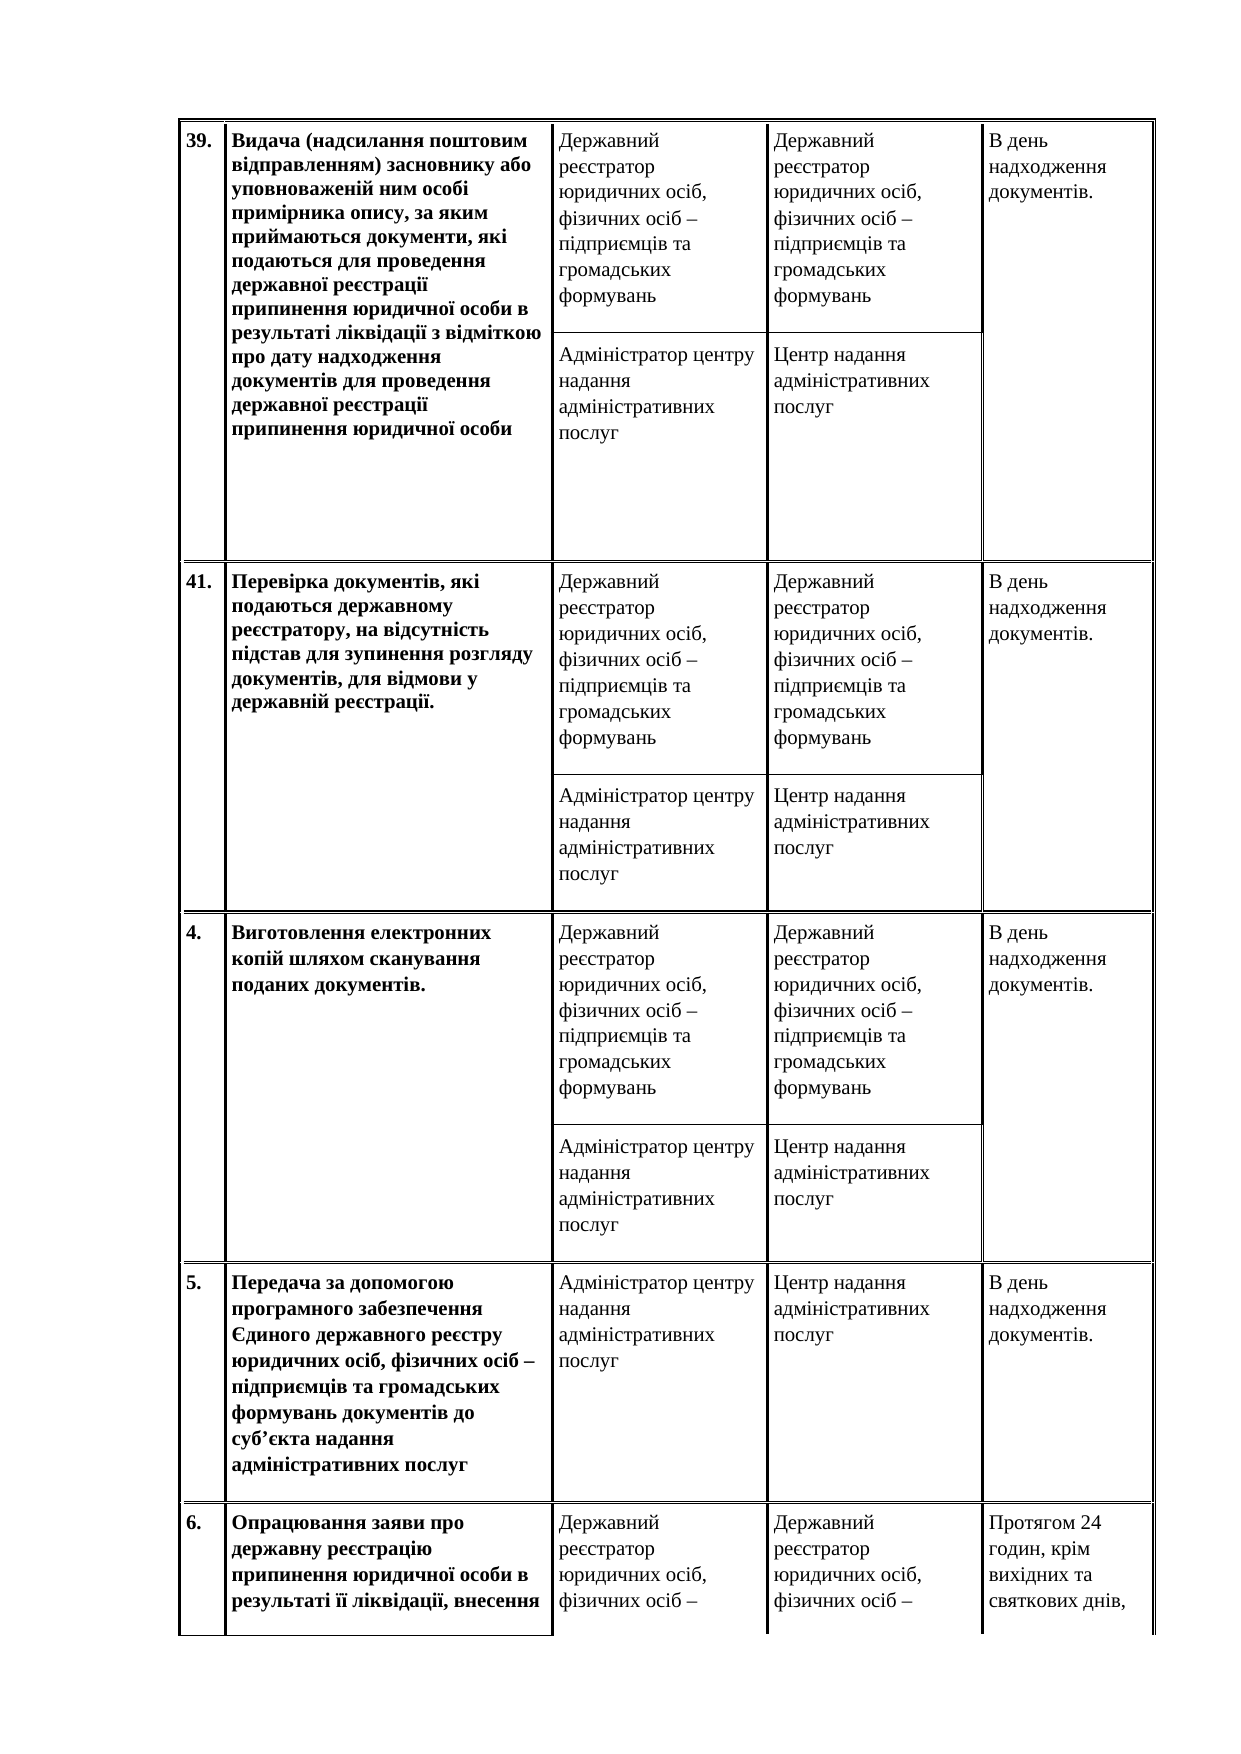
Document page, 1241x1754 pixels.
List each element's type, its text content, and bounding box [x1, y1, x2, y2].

table_cell Адміністратор центру надання адміністративних послуг [554, 333, 766, 560]
table_cell Передача за допомогою програмного забезпечення Єдиного державного реєстру юридичних осіб, фізичних осіб – підприємців та громадських формувань документів до суб’єкта надання адміністративних послуг [227, 1264, 551, 1501]
table_cell Державний реєстратор юридичних осіб, фізичних осіб – підприємців та громадських формувань [554, 563, 766, 774]
table_cell Центр надання адміністративних послуг [769, 775, 981, 910]
table_cell Державний реєстратор юридичних осіб, фізичних осіб – підприємців та громадських формувань [769, 563, 981, 774]
table_cell 6. [180, 1501, 225, 1635]
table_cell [552, 122, 767, 332]
table_cell Адміністратор центру надання адміністративних послуг [554, 1125, 766, 1261]
table_cell Адміністратор центру надання адміністративних послуг [554, 775, 766, 910]
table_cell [227, 1504, 551, 1635]
table_cell Державний реєстратор юридичних осіб, фізичних осіб – підприємців та громадських формувань [554, 914, 766, 1124]
table_cell Перевірка документів, які подаються державному реєстратору, на відсутність підстав для зупинення розгляду документів, для відмови у державній реєстрації. [227, 563, 551, 910]
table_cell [767, 122, 982, 332]
table_cell Державний реєстратор юридичних осіб, фізичних осіб – підприємців та громадських формувань [769, 914, 981, 1124]
table_cell [180, 560, 225, 910]
table_cell Центр надання адміністративних послуг [769, 1125, 981, 1261]
table_cell 4. [181, 910, 224, 1261]
table_cell В день надходження документів. [982, 560, 1154, 910]
table_cell Видача (надсилання поштовим відправленням) засновнику або уповноваженій ним особі примірника опису, за яким приймаються документи, які подаються для проведення державної реєстрації припинення юридичної особи в результаті ліквідації з відміткою про дату надходження документів для проведення державної реєстрації припинення юридичної особи [225, 122, 552, 560]
table_cell [181, 120, 225, 560]
table_cell Центр надання адміністративних послуг [769, 1264, 981, 1501]
table_cell В день надходження документів. [984, 910, 1153, 1261]
table_cell Виготовлення електронних копій шляхом сканування поданих документів. [227, 914, 551, 1261]
table_cell Центр надання адміністративних послуг [769, 333, 981, 560]
table_cell Адміністратор центру надання адміністративних послуг [554, 1264, 766, 1501]
table_cell 5. [180, 1261, 225, 1501]
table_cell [554, 1504, 767, 1635]
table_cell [982, 122, 1152, 560]
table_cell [982, 1501, 1154, 1635]
table_cell В день надходження документів. [982, 1261, 1154, 1501]
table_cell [767, 1504, 982, 1635]
